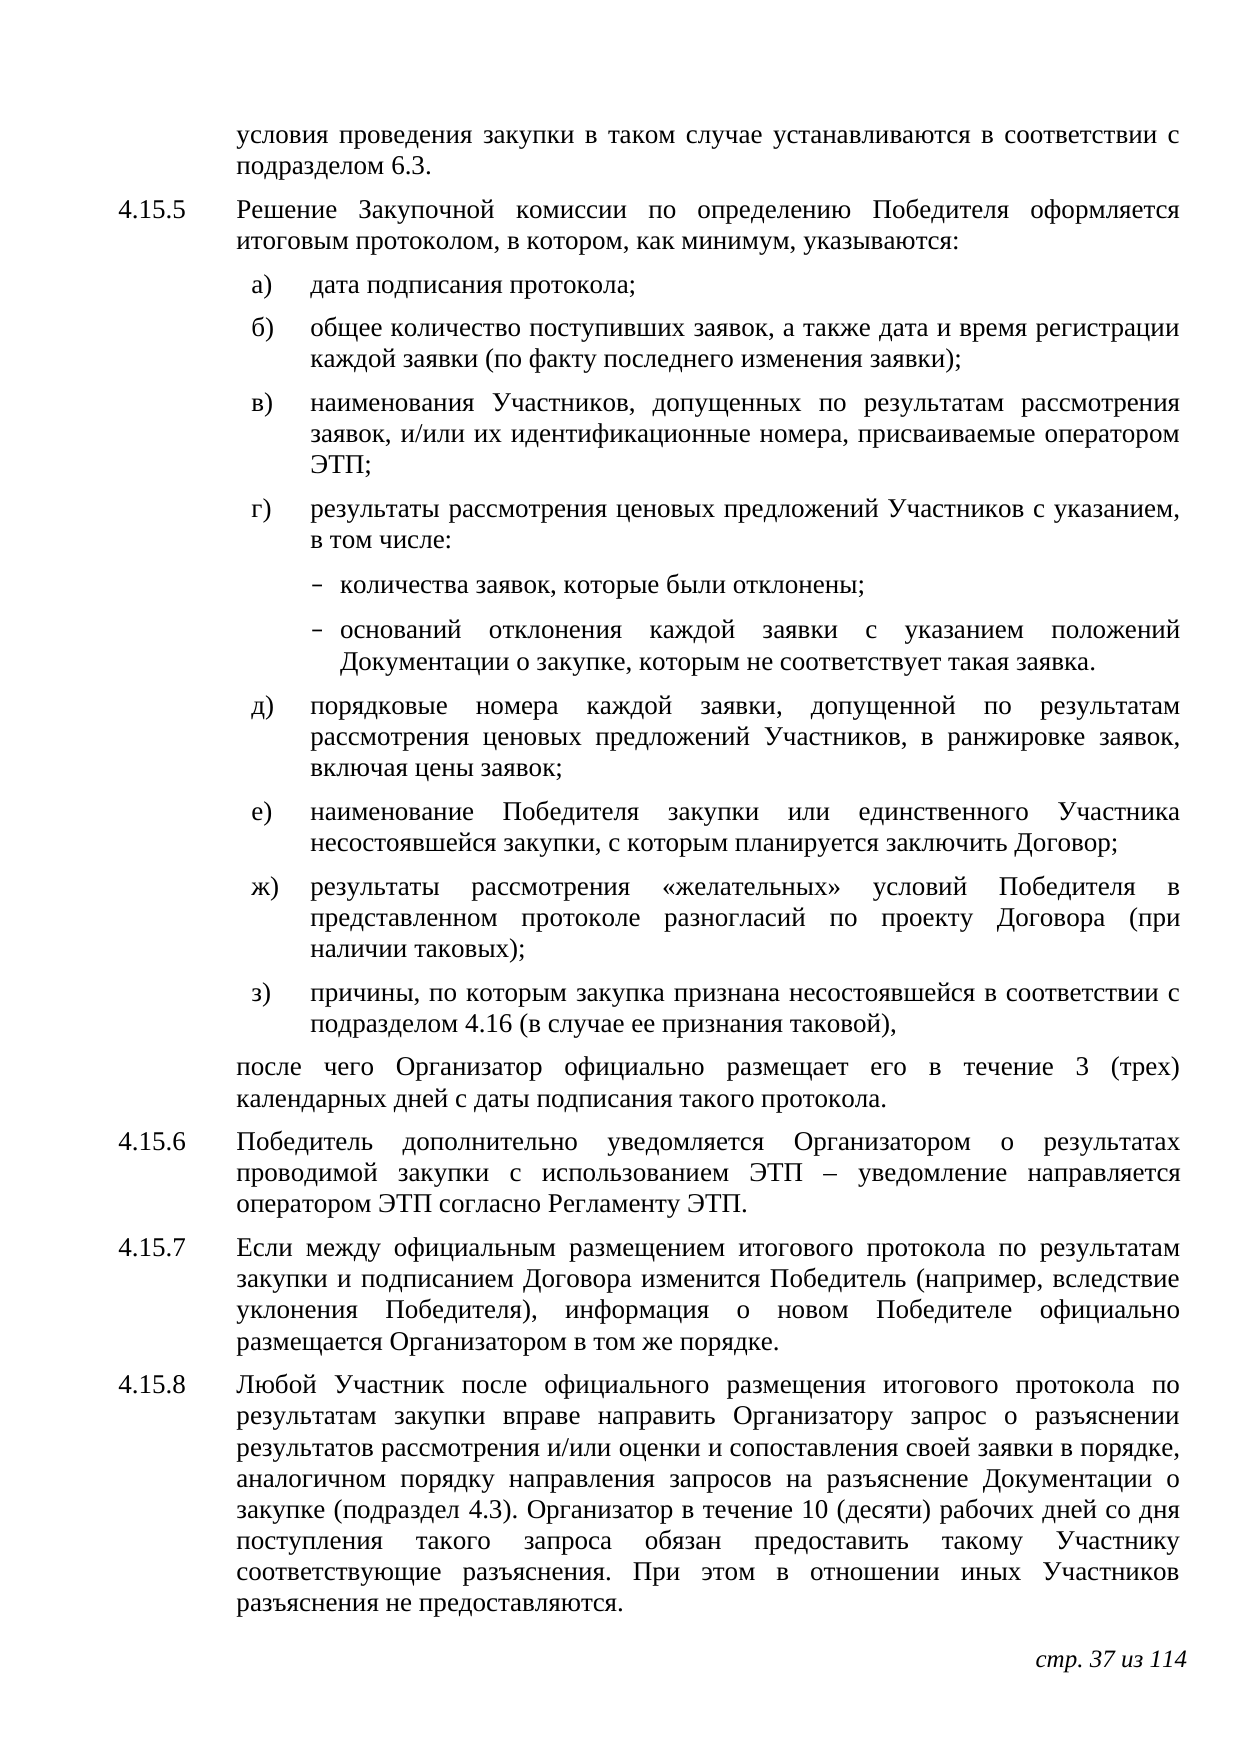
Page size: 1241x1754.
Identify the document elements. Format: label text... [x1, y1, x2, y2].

text наименования Участников, допущенных по результатам рассмотрения заявок, и/или их идентификационные номера, присваиваемые оператором ЭТП; [251, 386, 1181, 479]
list оснований отклонения каждой заявки с указанием положений Документации о закупке, которым не соответствует такая заявка. [310, 612, 1181, 677]
text наименование Победителя закупки или единственного Участника несостоявшейся закупки, с которым планируется заключить Договор; [251, 795, 1181, 857]
list после чего Организатор официально размещает его в течение 3 (трех) календарных дней с даты подписания такого протокола. [236, 1051, 1181, 1113]
text порядковые номера каждой заявки, допущенной по результатам рассмотрения ценовых предложений Участников, в ранжировке заявок, включая цены заявок; [251, 689, 1181, 782]
text результаты рассмотрения «желательных» условий Победителя в представленном протоколе разногласий по проекту Договора (при наличии таковых); [251, 870, 1181, 963]
text Любой Участник после официального размещения итогового протокола по результатам закупки вправе направить Организатору запрос о разъяснении результатов рассмотрения и/или оценки и сопоставления своей заявки в порядке, аналогичном порядку направления запросов на разъяснение Документации о закупке (подраздел 4.3). Организатор в течение 10 (десяти) рабочих дней со дня поступления такого запроса обязан предоставить такому Участнику соответствующие разъяснения. При этом в отношении иных Участников разъяснения не предоставляются. [118, 1368, 1181, 1617]
text общее количество поступивших заявок, а также дата и время регистрации каждой заявки (по факту последнего изменения заявки); [251, 311, 1181, 374]
text результаты рассмотрения ценовых предложений Участников с указанием, в том числе: [251, 492, 1181, 554]
text причины, по которым закупка признана несостоявшейся в соответствии с подразделом 4.16 (в случае ее признания таковой), [251, 976, 1181, 1038]
text Если между официальным размещением итогового протокола по результатам закупки и подписанием Договора изменится Победитель (например, вследствие уклонения Победителя), информация о новом Победителе официально размещается Организатором в том же порядке. [118, 1231, 1181, 1356]
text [118, 118, 1181, 180]
text Решение Закупочной комиссии по определению Победителя оформляется итоговым протоколом, в котором, как минимум, указываются: [118, 193, 1181, 255]
list количества заявок, которые были отклонены; [310, 567, 1181, 600]
text Победитель дополнительно уведомляется Организатором о результатах проводимой закупки с использованием ЭТП – уведомление направляется оператором ЭТП согласно Регламенту ЭТП. [118, 1125, 1181, 1219]
text дата подписания протокола; [251, 268, 1181, 299]
